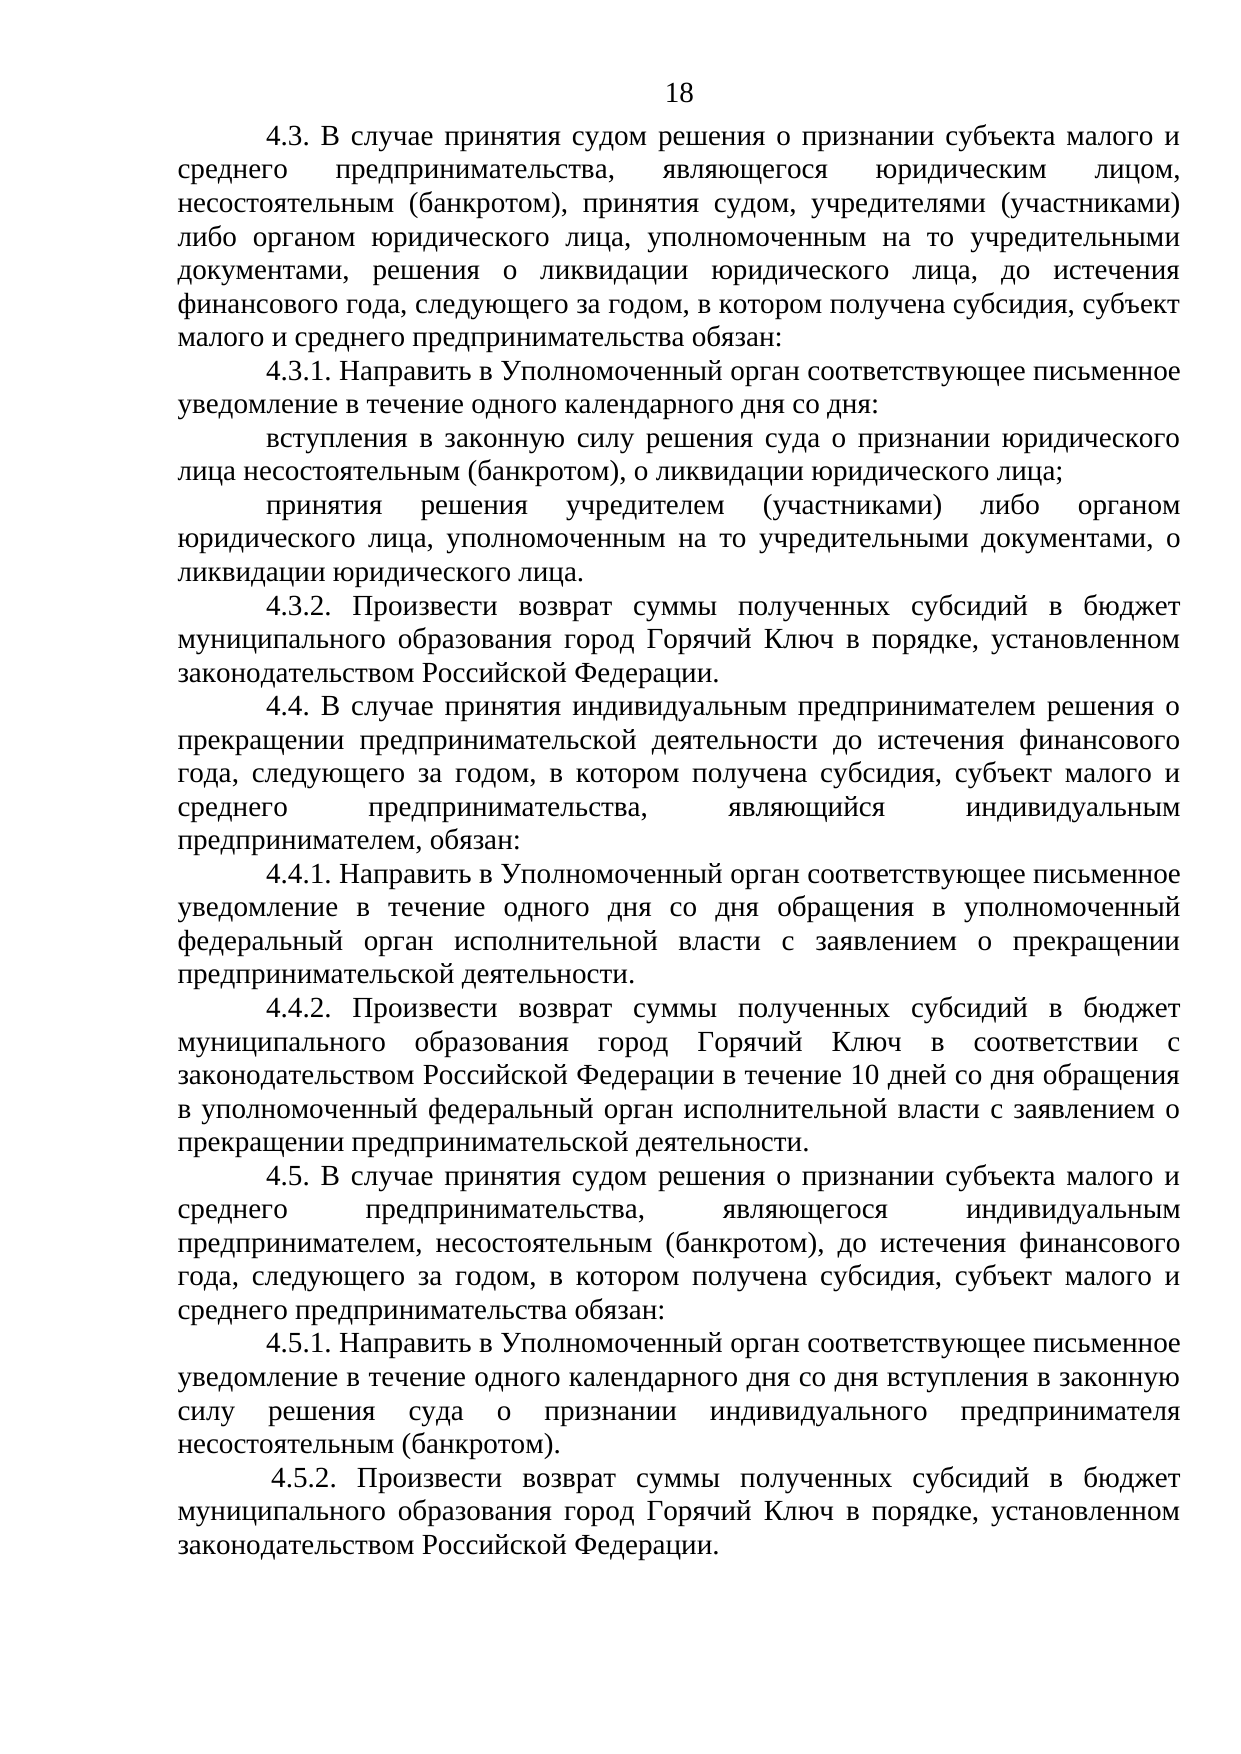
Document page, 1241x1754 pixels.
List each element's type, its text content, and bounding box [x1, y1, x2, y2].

text 4.3.2. Произвести возврат суммы полученных субсидий в бюджет муниципального образования город Горячий Ключ в порядке, установленном законодательством Российской Федерации. [177, 588, 1181, 688]
text 4.5.1. Направить в Уполномоченный орган соответствующее письменное уведомление в течение одного календарного дня со дня вступления в законную силу решения суда о признании индивидуального предпринимателя несостоятельным (банкротом). [177, 1326, 1181, 1460]
text 4.5. В случае принятия судом решения о признании субъекта малого и среднего предпринимательства, являющегося индивидуальным предпринимателем, несостоятельным (банкротом), до истечения финансового года, следующего за годом, в котором получена субсидия, субъект малого и среднего предпринимательства обязан: [177, 1158, 1181, 1326]
text 4.3.1. Направить в Уполномоченный орган соответствующее письменное уведомление в течение одного календарного дня со дня: [177, 353, 1181, 420]
text вступления в законную силу решения суда о признании юридического лица несостоятельным (банкротом), о ликвидации юридического лица; [177, 420, 1181, 487]
text 4.4.1. Направить в Уполномоченный орган соответствующее письменное уведомление в течение одного дня со дня обращения в уполномоченный федеральный орган исполнительной власти с заявлением о прекращении предпринимательской деятельности. [177, 856, 1181, 990]
text 4.4. В случае принятия индивидуальным предпринимателем решения о прекращении предпринимательской деятельности до истечения финансового года, следующего за годом, в котором получена субсидия, субъект малого и среднего предпринимательства, являющийся индивидуальным предпринимателем, обязан: [177, 688, 1181, 856]
text 4.5.2. Произвести возврат суммы полученных субсидий в бюджет муниципального образования город Горячий Ключ в порядке, установленном законодательством Российской Федерации. [177, 1460, 1181, 1560]
text принятия решения учредителем (участниками) либо органом юридического лица, уполномоченным на то учредительными документами, о ликвидации юридического лица. [177, 487, 1181, 588]
text 4.3. В случае принятия судом решения о признании субъекта малого и среднего предпринимательства, являющегося юридическим лицом, несостоятельным (банкротом), принятия судом, учредителями (участниками) либо органом юридического лица, уполномоченным на то учредительными документами, решения о ликвидации юридического лица, до истечения финансового года, следующего за годом, в котором получена субсидия, субъект малого и среднего предпринимательства обязан: [177, 118, 1181, 353]
text 4.4.2. Произвести возврат суммы полученных субсидий в бюджет муниципального образования город Горячий Ключ в соответствии с законодательством Российской Федерации в течение 10 дней со дня обращения в уполномоченный федеральный орган исполнительной власти с заявлением о прекращении предпринимательской деятельности. [177, 990, 1181, 1158]
